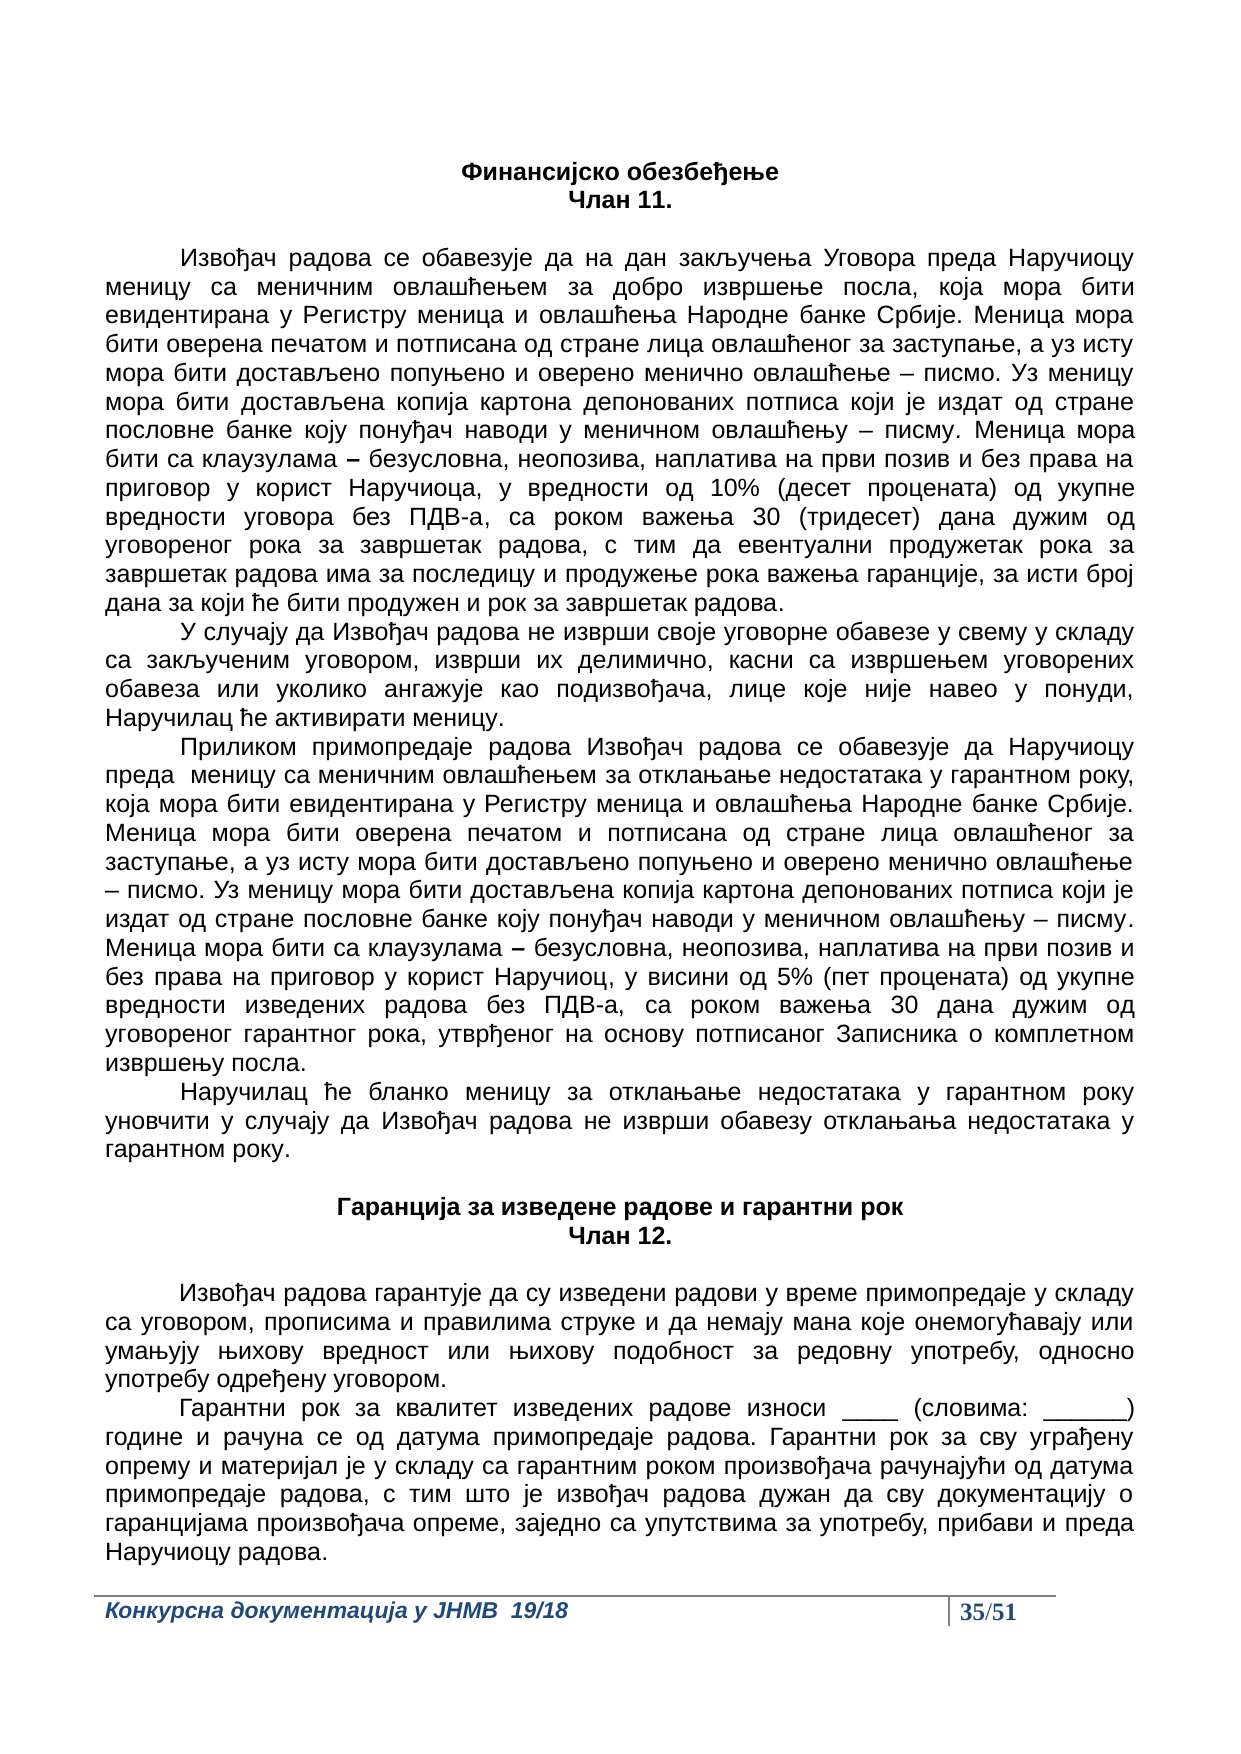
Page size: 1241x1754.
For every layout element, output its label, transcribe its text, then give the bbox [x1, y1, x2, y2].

text Наручилац ће бланко меницу за отклањање недостатака у гарантном року уновчити у случају да Извођач радова не изврши обавезу отклањања недостатака у гарантном року. [105, 1077, 1135, 1163]
text Приликом примопредаје радова Извођач радова се обавезује да Наручиоцу преда меницу са меничним овлашћењем за отклањање недостатака у гарантном року, која мора бити евидентирана у Регистру меница и овлашћења Народне банке Србије. Меница мора бити оверена печатом и потписана од стране лица овлашћеног за заступање, а уз исту мора бити достављено попуњено и оверено менично овлашћење – писмо. Уз меницу мора бити достављена копија картона депонованих потписа који је издат од стране пословне банке коју понуђач наводи у меничном овлашћењу – писму. Меница мора бити са клаузулама – безусловна, неопозива, наплатива на први позив и без права на приговор у корист Наручиоц, у висини од 5% (пет процената) од укупне вредности изведених радова без ПДВ-а, са роком важења 30 дана дужим од уговореног гарантног рока, утврђеног на основу потписаног Записника о комплетном извршењу посла. [105, 732, 1135, 1077]
text Гарантни рок за квалитет изведених радове износи ____ (словима: ______) године и рачуна се од датума примопредаје радова. Гарантни рок за сву уграђену опрему и материјал је у складу са гарантним роком произвођача рачунајући од датума примопредаје радова, с тим што је извођач радова дужан да сву документацију о гаранцијама произвођача опреме, заједно са упутствима за употребу, прибави и преда Наручиоцу радова. [105, 1393, 1135, 1566]
text Гаранција за изведене радове и гарантни рок [105, 1192, 1135, 1221]
text У случају да Извођач радова не изврши своје уговорне обавезе у свему у складу са закљученим уговором, изврши их делимично, касни са извршењем уговорених обавеза или уколико ангажује као подизвођача, лице које није навео у понуди, Наручилац ће активирати меницу. [105, 617, 1135, 732]
text Члан 12. [105, 1221, 1135, 1249]
text Извођач радова гарантује да су изведени радови у време примопредаје у складу са уговором, прописима и правилима струке и да немају мана које онемогућавају или умањују њихову вредност или њихову подобност за редовну употребу, односно употребу одређену уговором. [105, 1278, 1135, 1393]
text Финансијско обезбеђење [105, 157, 1135, 186]
text Члан 11. [105, 186, 1135, 214]
text Извођач радова се обавезује да на дан закључења Уговора преда Наручиоцу меницу са меничним овлашћењем за добро извршење посла, која мора бити евидентирана у Регистру меница и овлашћења Народне банке Србије. Меница мора бити оверена печатом и потписана од стране лица овлашћеног за заступање, а уз исту мора бити достављено попуњено и оверено менично овлашћење – писмо. Уз меницу мора бити достављена копија картона депонованих потписа који је издат од стране пословне банке коју понуђач наводи у меничном овлашћењу – писму. Меница мора бити са клаузулама – безусловна, неопозива, наплатива на први позив и без права на приговор у корист Наручиоца, у вредности од 10% (десет процената) од укупне вредности уговора без ПДВ-а, са роком важења 30 (тридесет) дана дужим од уговореног рока за завршетак радова, с тим да евентуални продужетак рока за завршетак радова има за последицу и продужење рока важења гаранције, за исти број дана за који ће бити продужен и рок за завршетак радова. [105, 243, 1135, 617]
